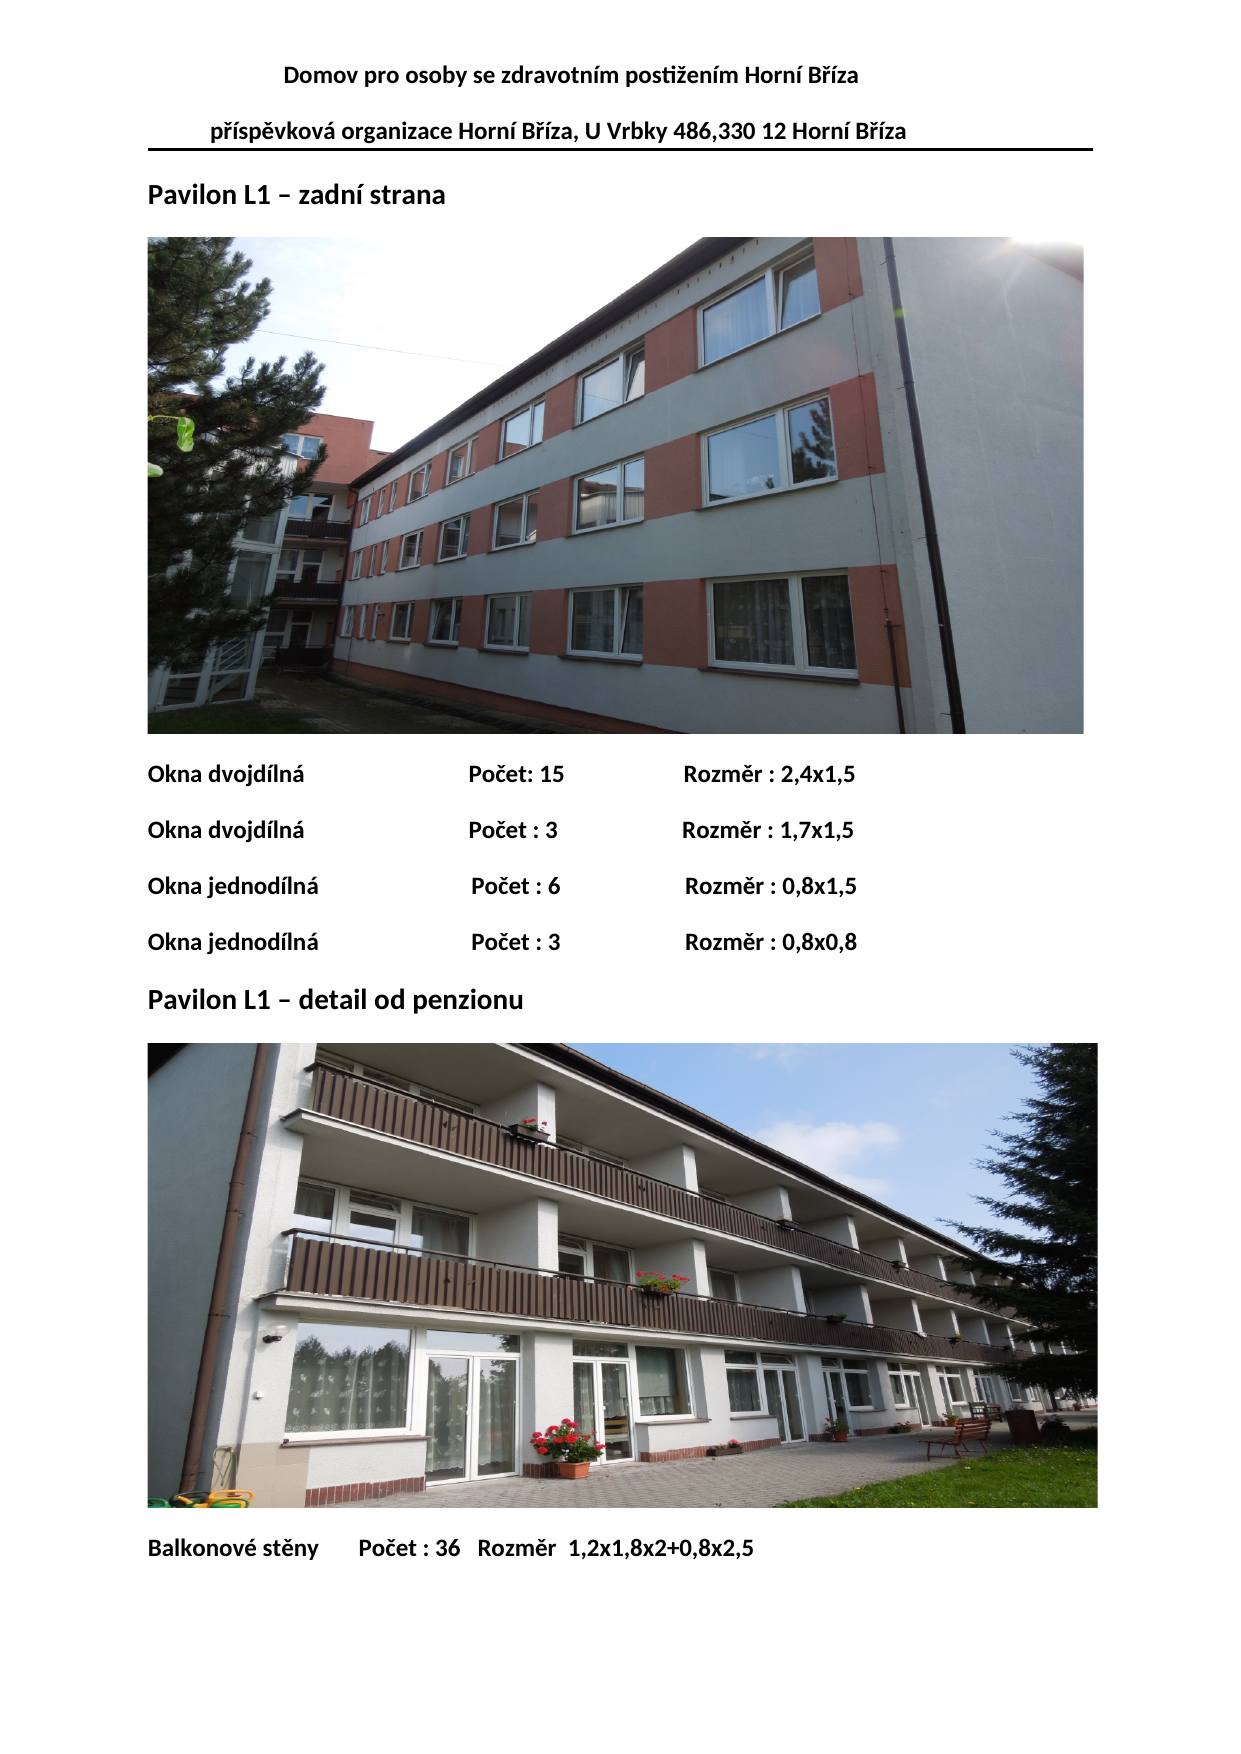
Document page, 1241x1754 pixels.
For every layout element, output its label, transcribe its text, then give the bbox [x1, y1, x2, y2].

picture [147, 237, 1084, 734]
text Okna dvojdílná Počet : 3 Rozměr : 1,7x1,5 [148, 814, 1093, 844]
text Okna jednodílná Počet : 6 Rozměr : 0,8x1,5 [148, 870, 1093, 900]
text Okna dvojdílná Počet: 15 Rozměr : 2,4x1,5 [148, 758, 1093, 789]
text Pavilon L1 – zadní strana [148, 176, 1093, 212]
text Domov pro osoby se zdravotním postižením Horní Bříza [148, 59, 1093, 90]
picture [147, 1043, 1098, 1508]
text příspěvková organizace Horní Bříza, U Vrbky 486,330 12 Horní Bříza [148, 115, 1093, 148]
text Balkonové stěny Počet : 36 Rozměr 1,2x1,8x2+0,8x2,5 [148, 1532, 1093, 1563]
text Pavilon L1 – detail od penzionu [148, 981, 1093, 1017]
text Okna jednodílná Počet : 3 Rozměr : 0,8x0,8 [148, 926, 1093, 956]
